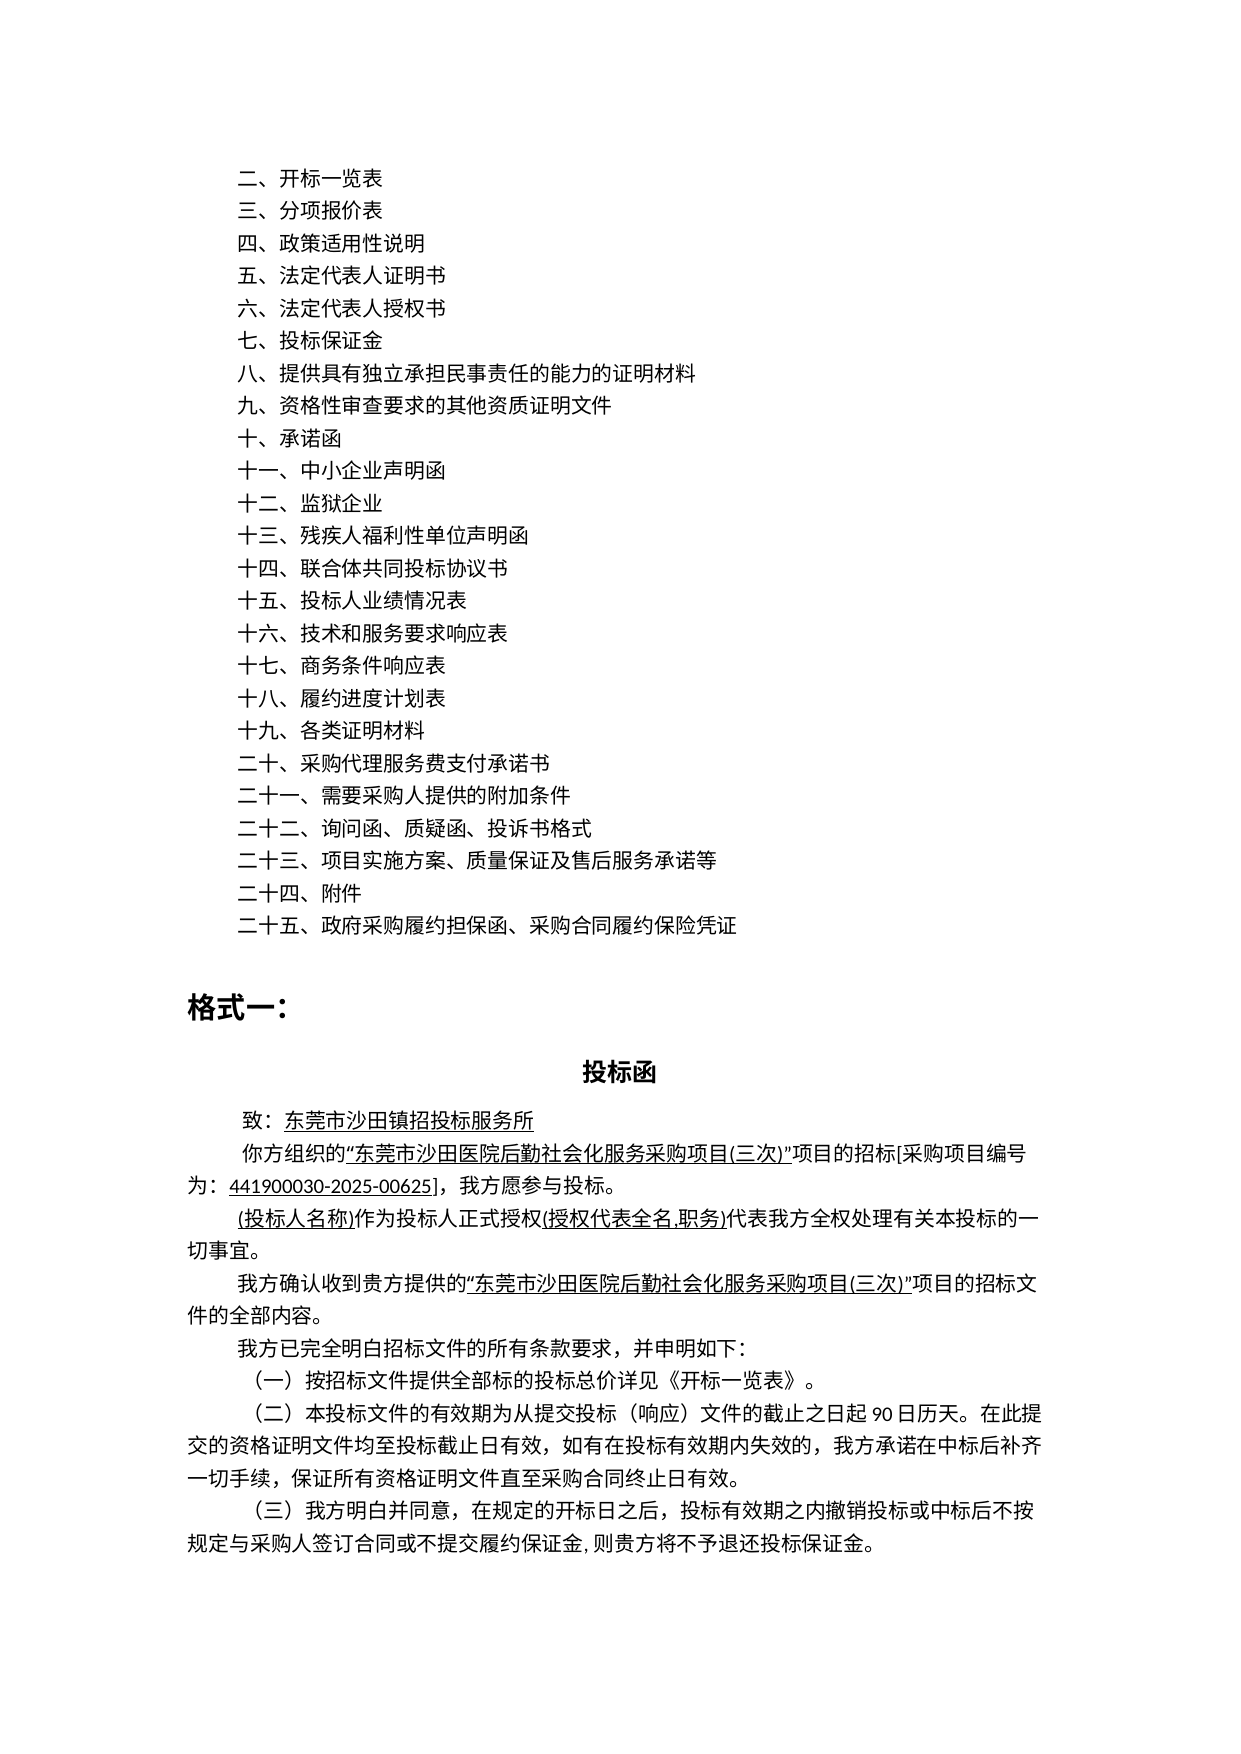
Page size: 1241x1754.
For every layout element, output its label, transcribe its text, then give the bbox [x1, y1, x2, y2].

text 二十三、项目实施方案、质量保证及售后服务承诺等 [187, 844, 1053, 877]
text 四、政策适用性说明 [187, 227, 1053, 259]
text 七、投标保证金 [187, 324, 1053, 357]
text 我方已完全明白招标文件的所有条款要求，并申明如下： [187, 1332, 1053, 1364]
text 你方组织的“东莞市沙田医院后勤社会化服务采购项目(三次)”项目的招标[采购项目编号为：441900030-2025-00625]，我方愿参与投标。 [187, 1137, 1053, 1202]
text 投标函 [187, 1039, 1053, 1104]
text 十、承诺函 [187, 422, 1053, 454]
text 二十二、询问函、质疑函、投诉书格式 [187, 812, 1053, 844]
text 十七、商务条件响应表 [187, 649, 1053, 682]
text 八、提供具有独立承担民事责任的能力的证明材料 [187, 357, 1053, 389]
text 二十四、附件 [187, 877, 1053, 909]
text （二）本投标文件的有效期为从提交投标（响应）文件的截止之日起90日历天。在此提交的资格证明文件均至投标截止日有效，如有在投标有效期内失效的，我方承诺在中标后补齐一切手续，保证所有资格证明文件直至采购合同终止日有效。 [187, 1397, 1053, 1494]
text 三、分项报价表 [187, 194, 1053, 227]
text 五、法定代表人证明书 [187, 259, 1053, 292]
text 六、法定代表人授权书 [187, 292, 1053, 324]
text 二、开标一览表 [187, 162, 1053, 194]
text 十三、残疾人福利性单位声明函 [187, 519, 1053, 552]
text 十二、监狱企业 [187, 487, 1053, 519]
text 二十五、政府采购履约担保函、采购合同履约保险凭证 [187, 909, 1053, 942]
text （三）我方明白并同意，在规定的开标日之后，投标有效期之内撤销投标或中标后不按规定与采购人签订合同或不提交履约保证金, 则贵方将不予退还投标保证金。 [187, 1494, 1053, 1559]
text 十四、联合体共同投标协议书 [187, 552, 1053, 584]
text 十六、技术和服务要求响应表 [187, 617, 1053, 649]
text 致：东莞市沙田镇招投标服务所 [187, 1104, 1053, 1137]
text 十九、各类证明材料 [187, 714, 1053, 747]
text 我方确认收到贵方提供的“东莞市沙田医院后勤社会化服务采购项目(三次)”项目的招标文件的全部内容。 [187, 1267, 1053, 1332]
text 九、资格性审查要求的其他资质证明文件 [187, 389, 1053, 422]
text 十一、中小企业声明函 [187, 454, 1053, 487]
text 格式一： [187, 974, 1053, 1039]
text 十五、投标人业绩情况表 [187, 584, 1053, 617]
text (投标人名称)作为投标人正式授权(授权代表全名,职务)代表我方全权处理有关本投标的一切事宜。 [187, 1202, 1053, 1267]
text 十八、履约进度计划表 [187, 682, 1053, 714]
text 二十一、需要采购人提供的附加条件 [187, 779, 1053, 812]
text 二十、采购代理服务费支付承诺书 [187, 747, 1053, 779]
text （一）按招标文件提供全部标的投标总价详见《开标一览表》。 [187, 1364, 1053, 1397]
